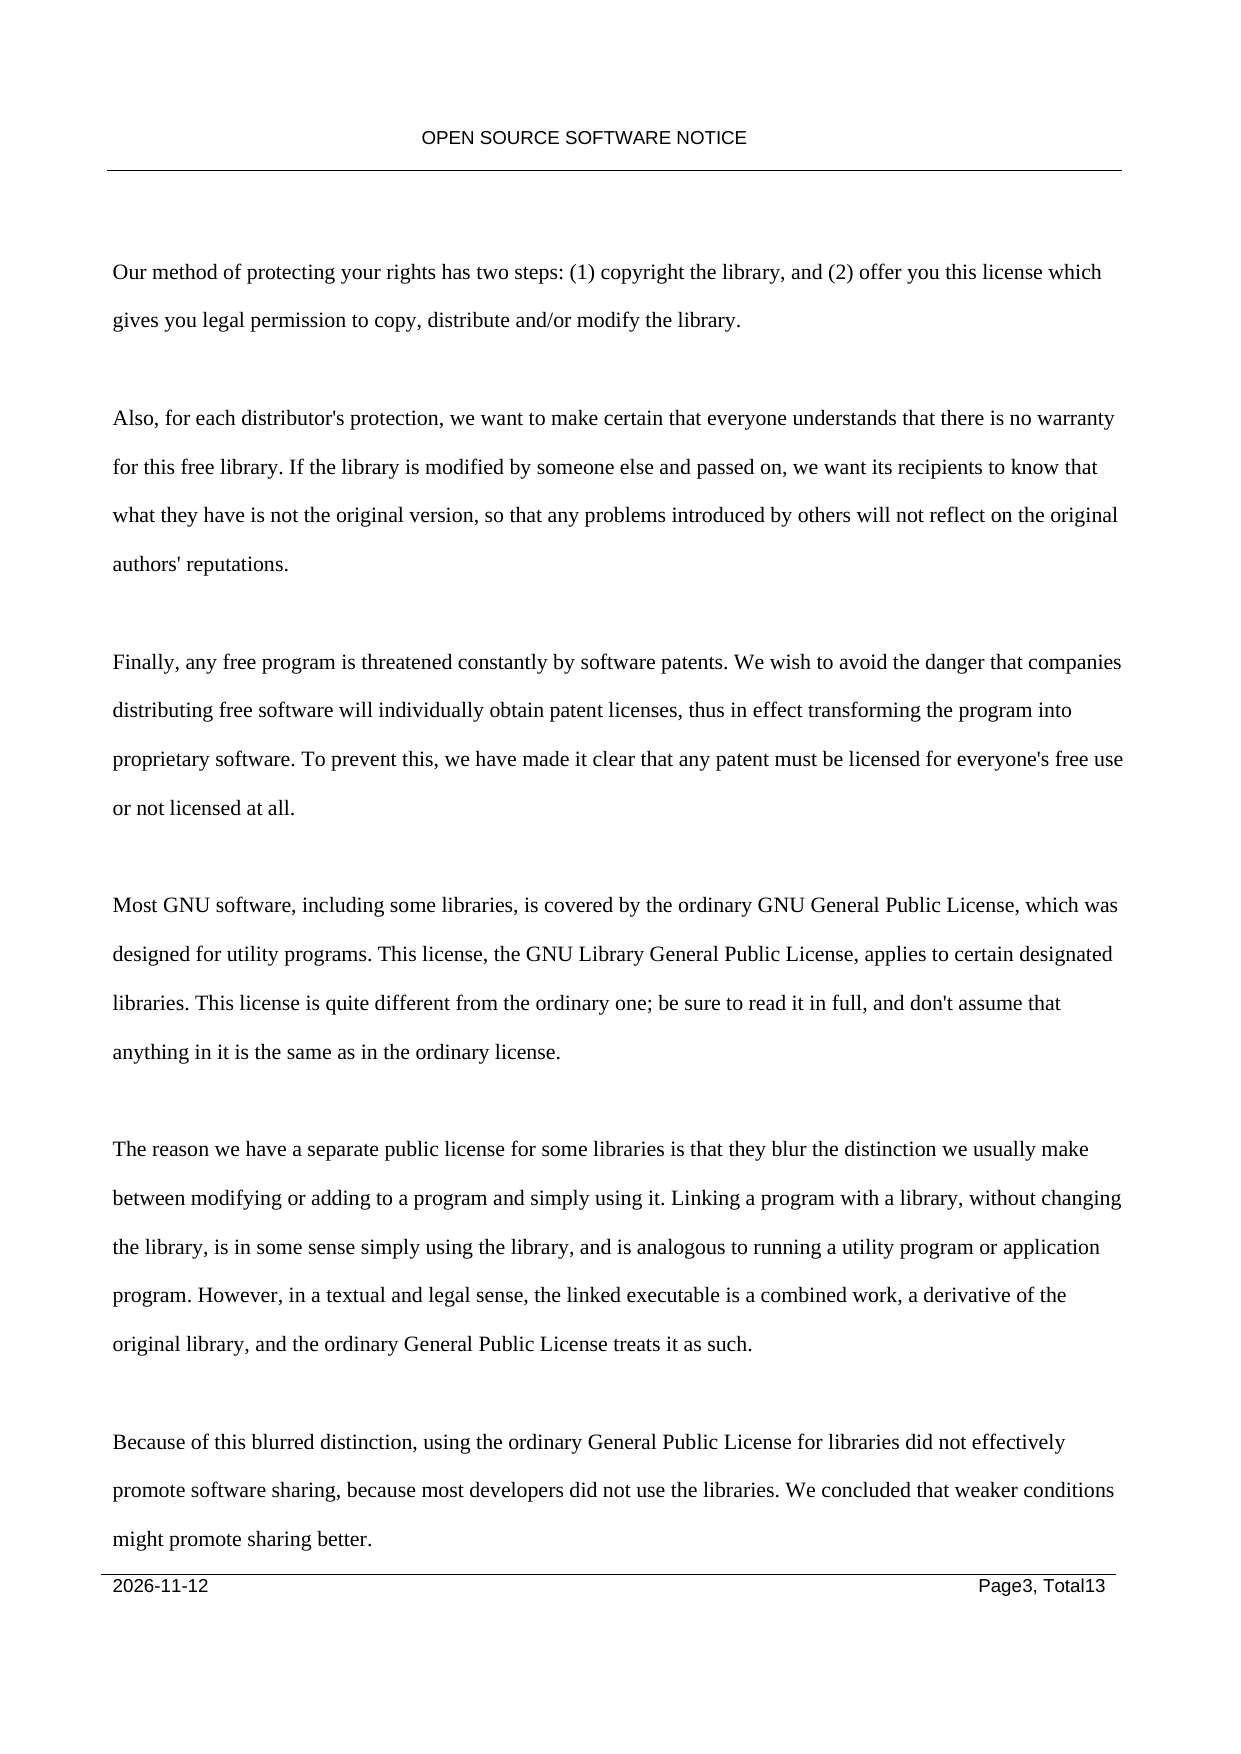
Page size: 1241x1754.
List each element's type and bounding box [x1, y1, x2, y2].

text [112, 206, 1128, 1555]
